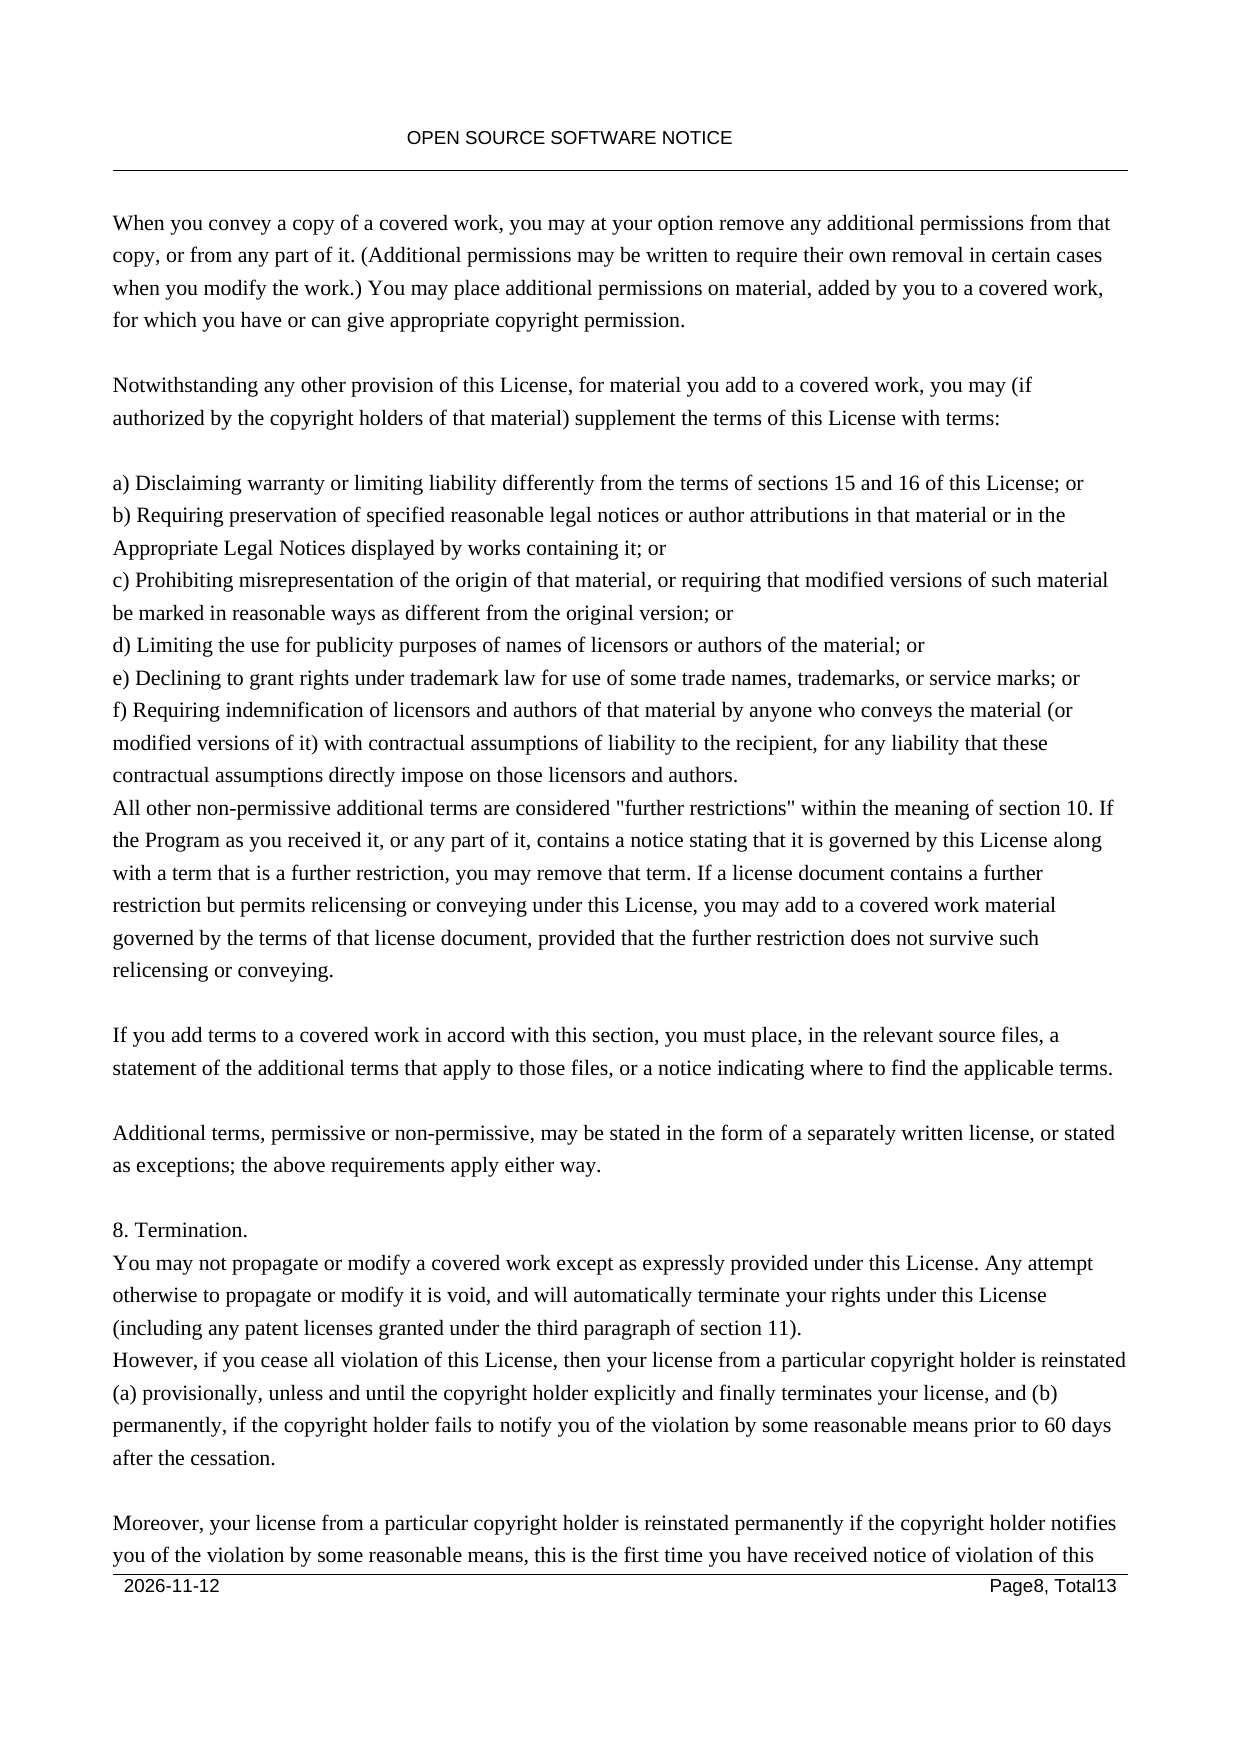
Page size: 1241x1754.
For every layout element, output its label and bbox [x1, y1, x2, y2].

text [112, 206, 1128, 1571]
